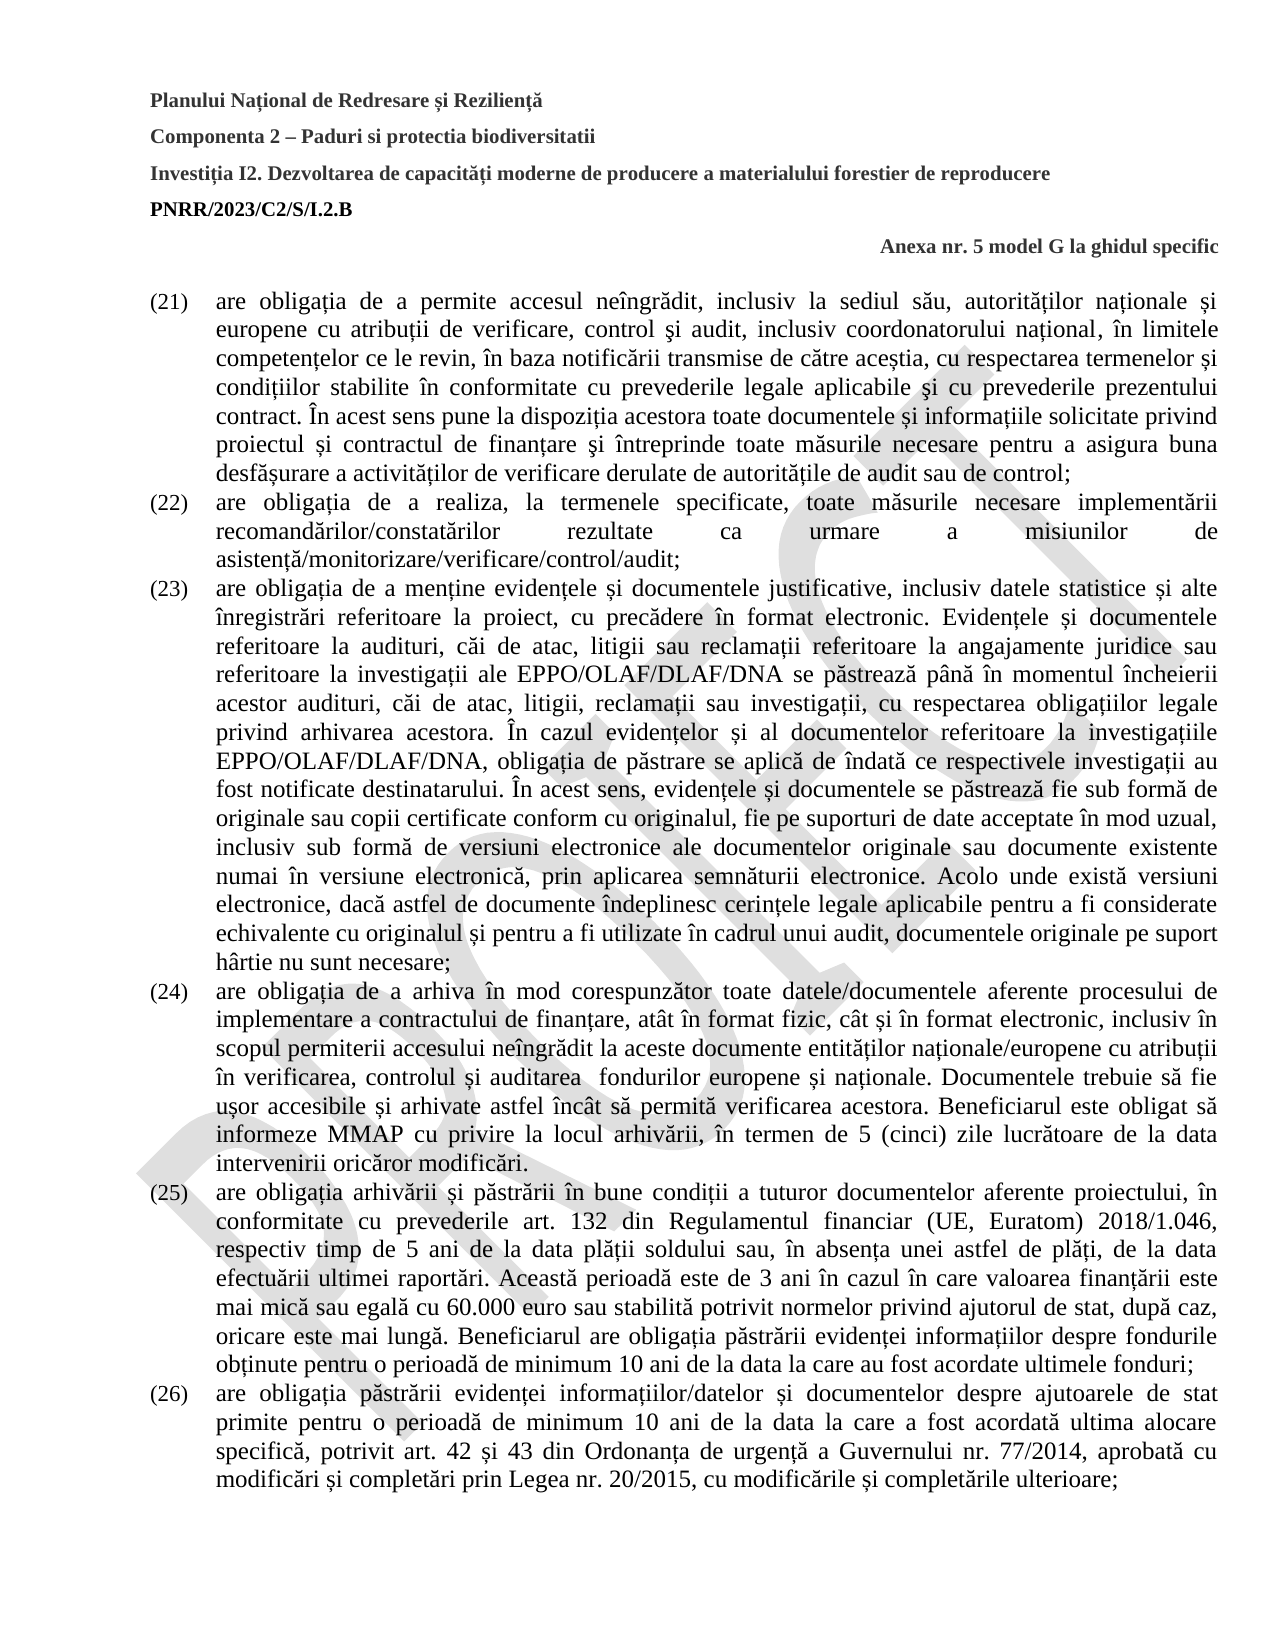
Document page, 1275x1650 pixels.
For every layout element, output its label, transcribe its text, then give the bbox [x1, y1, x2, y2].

list are obligația de a menține evidențele și documentele justificative, inclusiv datele statistice și alte înregistrări referitoare la proiect, cu precădere în format electronic. Evidențele și documentele referitoare la audituri, căi de atac, litigii sau reclamații referitoare la angajamente juridice sau referitoare la investigații ale EPPO/OLAF/DLAF/DNA se păstrează până în momentul încheierii acestor audituri, căi de atac, litigii, reclamații sau investigații, cu respectarea obligațiilor legale privind arhivarea acestora. În cazul evidențelor și al documentelor referitoare la investigațiile EPPO/OLAF/DLAF/DNA, obligația de păstrare se aplică de îndată ce respectivele investigații au fost notificate destinatarului. În acest sens, evidențele și documentele se păstrează fie sub formă de originale sau copii certificate conform cu originalul, fie pe suporturi de date acceptate în mod uzual, inclusiv sub formă de versiuni electronice ale documentelor originale sau documente existente numai în versiune electronică, prin aplicarea semnăturii electronice. Acolo unde există versiuni electronice, dacă astfel de documente îndeplinesc cerințele legale aplicabile pentru a fi considerate echivalente cu originalul și pentru a fi utilizate în cadrul unui audit, documentele originale pe suport hârtie nu sunt necesare; [150, 573, 1219, 976]
list are obligația de a permite accesul neîngrădit, inclusiv la sediul său, autorităților naționale și europene cu atribuții de verificare, control şi audit, inclusiv coordonatorului național, în limitele competențelor ce le revin, în baza notificării transmise de către aceștia, cu respectarea termenelor și condițiilor stabilite în conformitate cu prevederile legale aplicabile şi cu prevederile prezentului contract. În acest sens pune la dispoziția acestora toate documentele și informațiile solicitate privind proiectul și contractul de finanțare şi întreprinde toate măsurile necesare pentru a asigura buna desfășurare a activităților de verificare derulate de autoritățile de audit sau de control; [150, 286, 1219, 487]
list are obligația arhivării și păstrării în bune condiții a tuturor documentelor aferente proiectului, în conformitate cu prevederile art. 132 din Regulamentul financiar (UE, Euratom) 2018/1.046, respectiv timp de 5 ani de la data plății soldului sau, în absența unei astfel de plăți, de la data efectuării ultimei raportări. Această perioadă este de 3 ani în cazul în care valoarea finanțării este mai mică sau egală cu 60.000 euro sau stabilită potrivit normelor privind ajutorul de stat, după caz, oricare este mai lungă. Beneficiarul are obligația păstrării evidenței informațiilor despre fondurile obținute pentru o perioadă de minimum 10 ani de la data la care au fost acordate ultimele fonduri; [150, 1177, 1219, 1378]
list are obligația păstrării evidenței informațiilor/datelor și documentelor despre ajutoarele de stat primite pentru o perioadă de minimum 10 ani de la data la care a fost acordată ultima alocare specifică, potrivit art. 42 și 43 din Ordonanța de urgență a Guvernului nr. 77/2014, aprobată cu modificări și completări prin Legea nr. 20/2015, cu modificările și completările ulterioare; [150, 1378, 1219, 1493]
list are obligația de a arhiva în mod corespunzător toate datele/documentele aferente procesului de implementare a contractului de finanțare, atât în format fizic, cât și în format electronic, inclusiv în scopul permiterii accesului neîngrădit la aceste documente entităților naționale/europene cu atribuții în verificarea, controlul și auditarea fondurilor europene și naționale. Documentele trebuie să fie ușor accesibile și arhivate astfel încât să permită verificarea acestora. Beneficiarul este obligat să informeze MMAP cu privire la locul arhivării, în termen de 5 (cinci) zile lucrătoare de la data intervenirii oricăror modificări. [150, 976, 1219, 1177]
list are obligația de a realiza, la termenele specificate, toate măsurile necesare implementării recomandărilor/constatărilor rezultate ca urmare a misiunilor de asistență/monitorizare/verificare/control/audit; [150, 487, 1219, 573]
